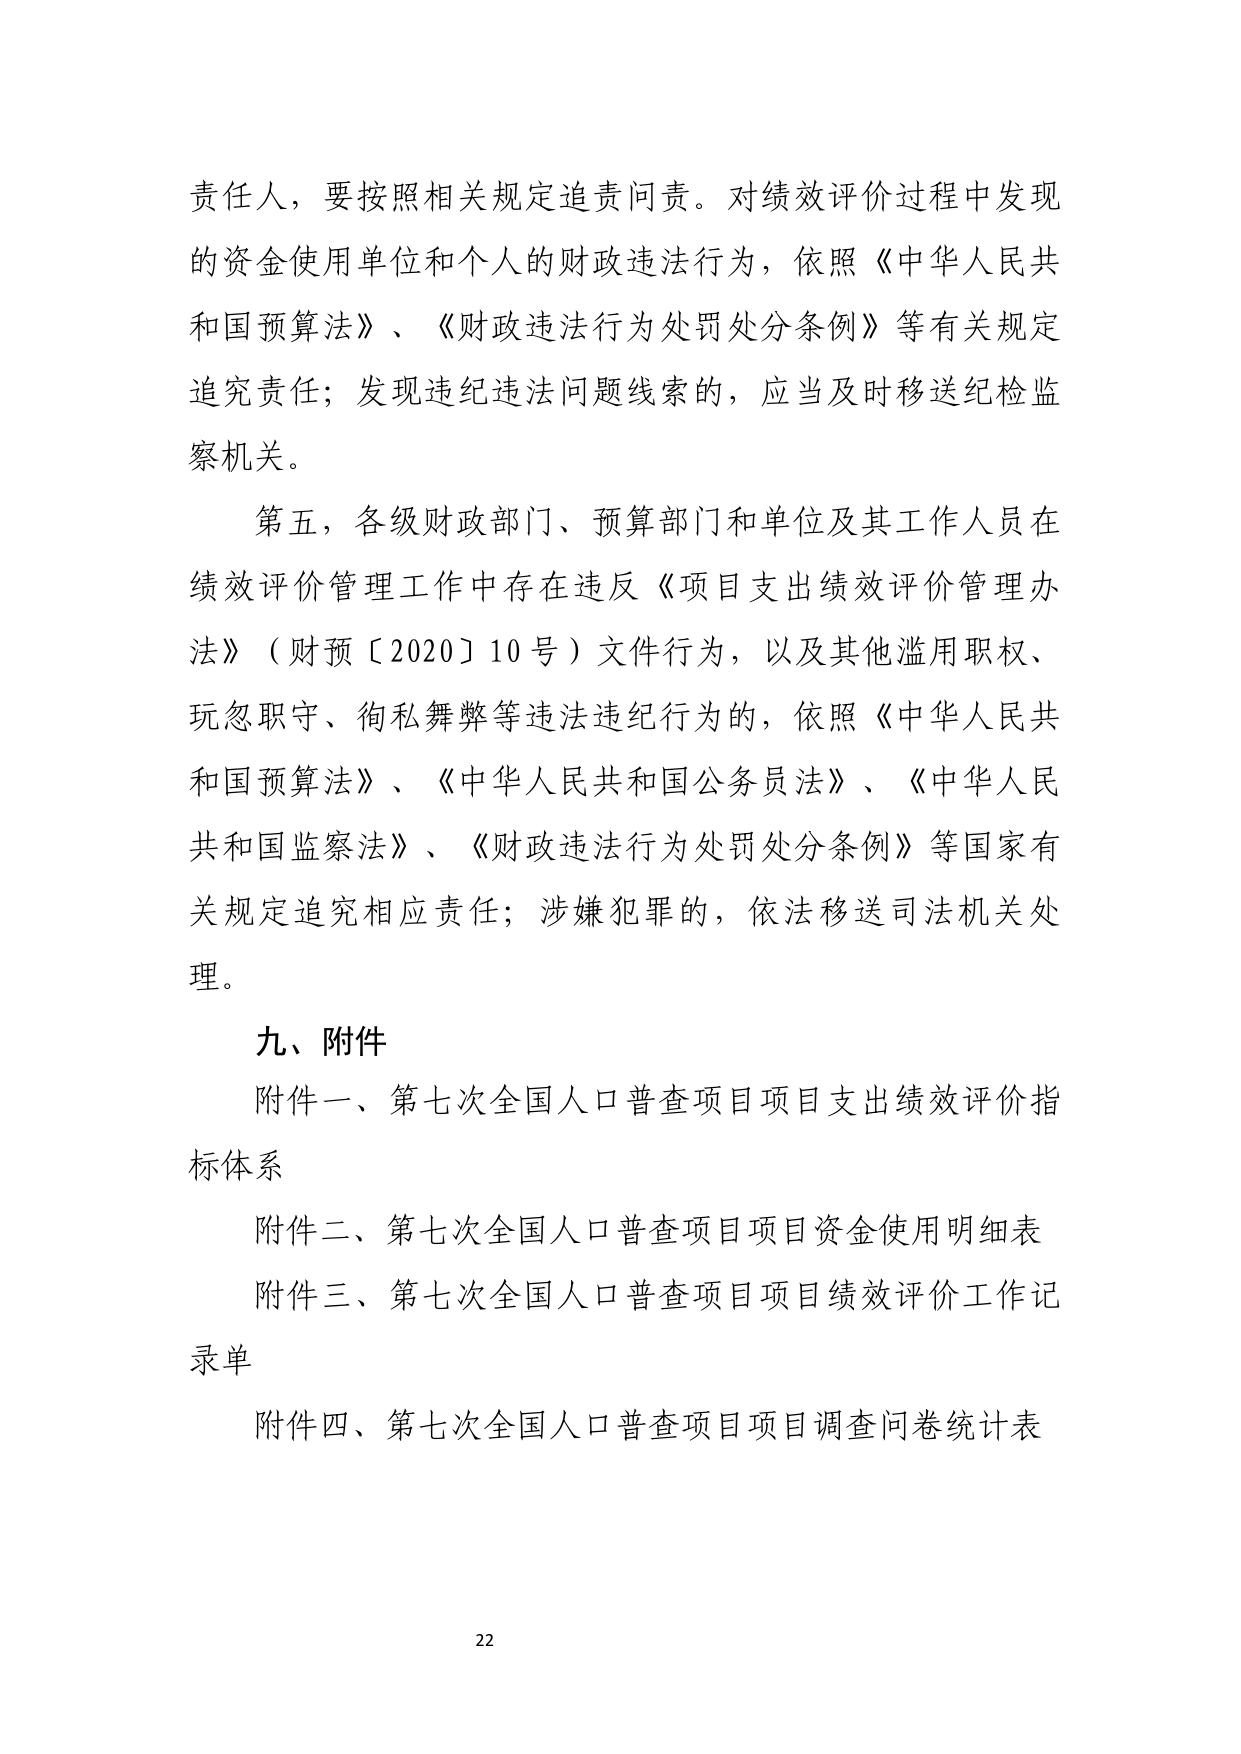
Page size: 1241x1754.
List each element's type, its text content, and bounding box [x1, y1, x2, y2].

text 附件二、第七次全国人口普查项目项目资金使用明细表 [187, 1195, 1063, 1260]
text 附件三、第七次全国人口普查项目项目绩效评价工作记录单 [187, 1260, 1063, 1390]
text 第五，各级财政部门、预算部门和单位及其工作人员在绩效评价管理工作中存在违反《项目支出绩效评价管理办法》（财预〔2020〕10号）文件行为，以及其他滥用职权、玩忽职守、徇私舞弊等违法违纪行为的，依照《中华人民共和国预算法》、《中华人民共和国公务员法》、《中华人民共和国监察法》、《财政违法行为处罚处分条例》等国家有关规定追究相应责任；涉嫌犯罪的，依法移送司法机关处理。 [187, 487, 1063, 1007]
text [187, 162, 1063, 487]
text 附件一、第七次全国人口普查项目项目支出绩效评价指标体系 [187, 1065, 1063, 1195]
text 九、附件 [187, 1007, 1063, 1065]
text 附件四、第七次全国人口普查项目项目调查问卷统计表 [187, 1390, 1063, 1455]
